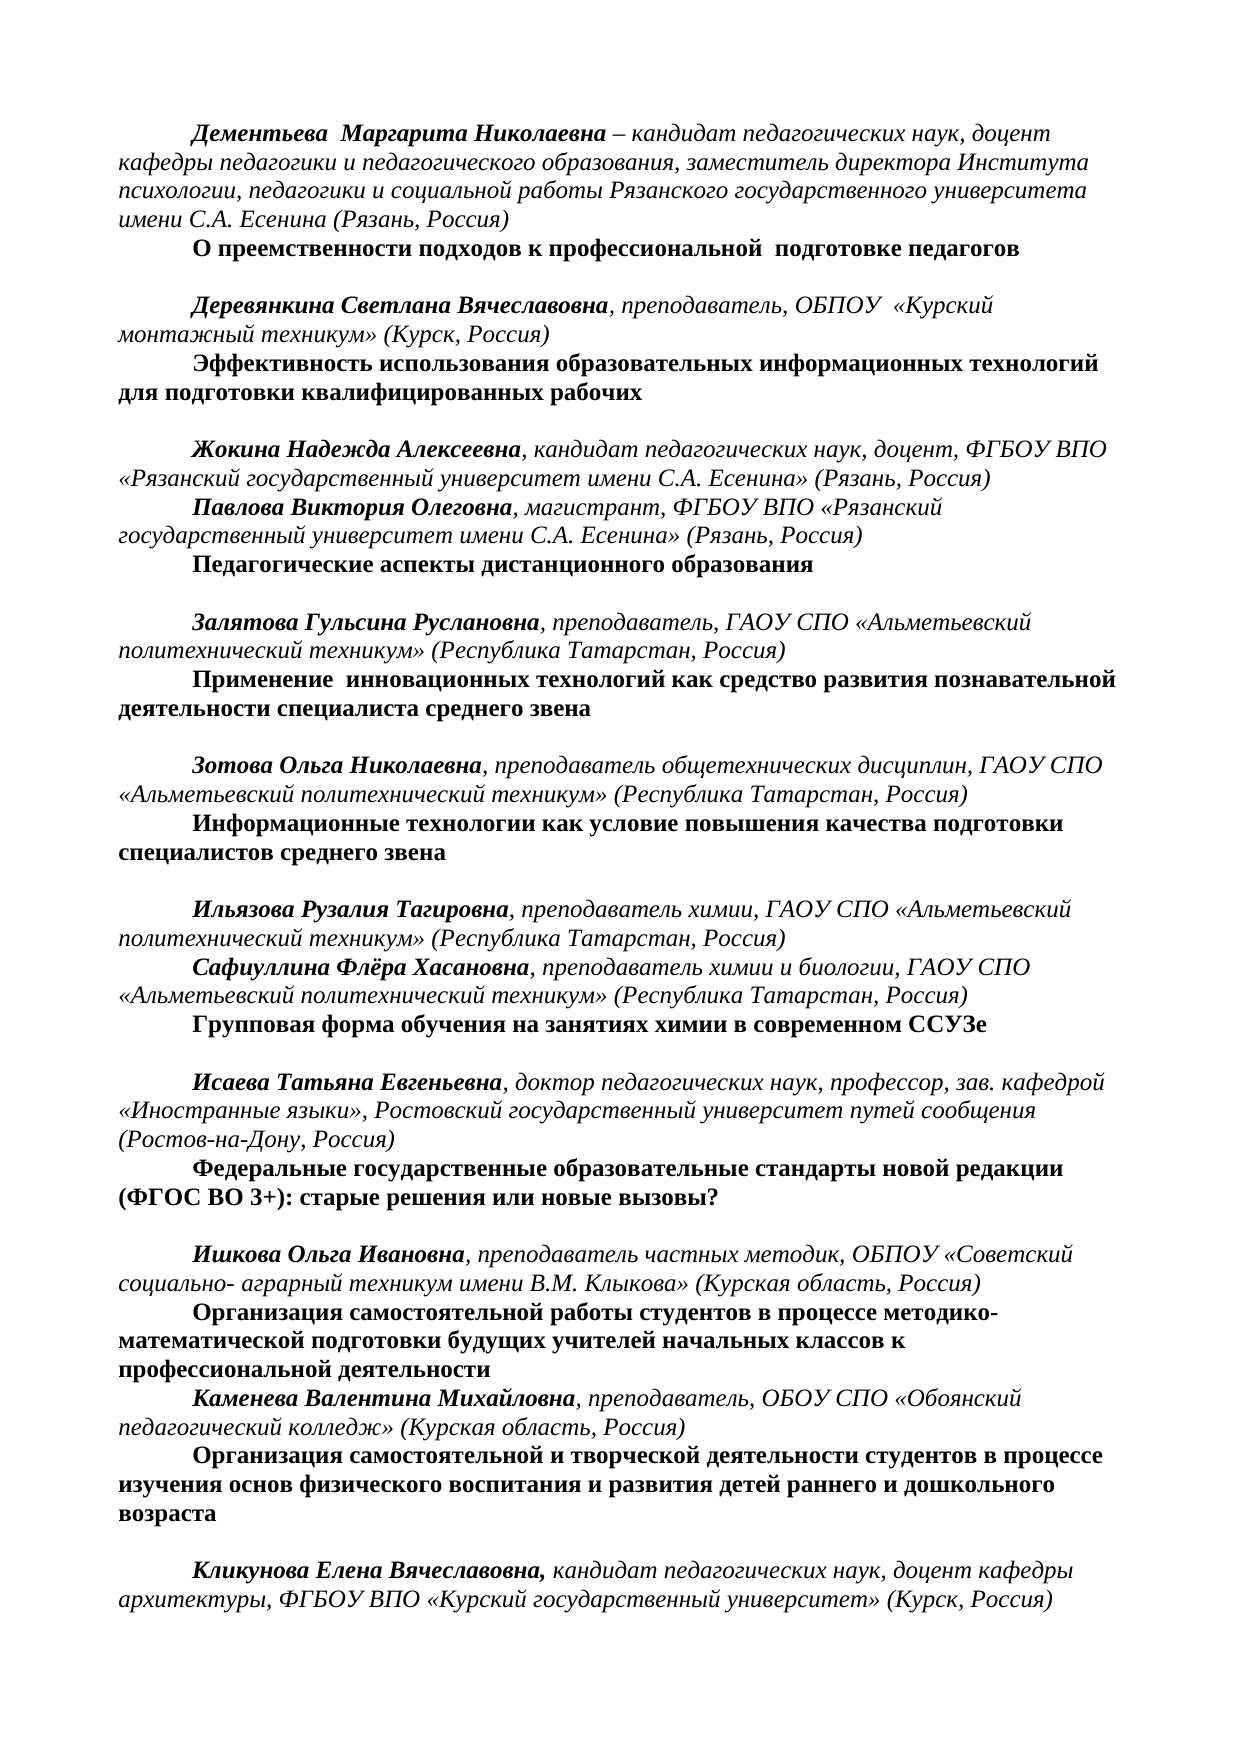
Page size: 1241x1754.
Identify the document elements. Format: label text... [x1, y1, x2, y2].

text Деревянкина Светлана Вячеславовна, преподаватель, ОБПОУ «Курский монтажный техникум» (Курск, Россия) [118, 291, 1122, 348]
text Сафиуллина Флёра Хасановна, преподаватель химии и биологии, ГАОУ СПО «Альметьевский политехнический техникум» (Республика Татарстан, Россия) [118, 952, 1122, 1009]
text Информационные технологии как условие повышения качества подготовки специалистов среднего звена [118, 808, 1122, 866]
text Каменева Валентина Михайловна, преподаватель, ОБОУ СПО «Обоянский педагогический колледж» (Курская область, Россия) [118, 1383, 1122, 1441]
text О преемственности подходов к профессиональной подготовке педагогов [118, 233, 1122, 262]
text Эффективность использования образовательных информационных технологий для подготовки квалифицированных рабочих [118, 348, 1122, 406]
text Федеральные государственные образовательные стандарты новой редакции (ФГОС ВО 3+): старые решения или новые вызовы? [118, 1153, 1122, 1211]
text Исаева Татьяна Евгеньевна, доктор педагогических наук, профессор, зав. кафедрой «Иностранные языки», Ростовский государственный университет путей сообщения (Ростов-на-Дону, Россия) [118, 1067, 1122, 1153]
text Групповая форма обучения на занятиях химии в современном ССУЗе [118, 1009, 1122, 1038]
text Ильязова Рузалия Тагировна, преподаватель химии, ГАОУ СПО «Альметьевский политехнический техникум» (Республика Татарстан, Россия) [118, 894, 1122, 952]
text Ишкова Ольга Ивановна, преподаватель частных методик, ОБПОУ «Советский социально- аграрный техникум имени В.М. Клыкова» (Курская область, Россия) [118, 1239, 1122, 1297]
text Организация самостоятельной и творческой деятельности студентов в процессе изучения основ физического воспитания и развития детей раннего и дошкольного возраста [118, 1441, 1122, 1527]
text Жокина Надежда Алексеевна, кандидат педагогических наук, доцент, ФГБОУ ВПО «Рязанский государственный университет имени С.А. Есенина» (Рязань, Россия) [118, 434, 1122, 492]
text Залятова Гульсина Руслановна, преподаватель, ГАОУ СПО «Альметьевский политехнический техникум» (Республика Татарстан, Россия) [118, 607, 1122, 664]
text Зотова Ольга Николаевна, преподаватель общетехнических дисциплин, ГАОУ СПО «Альметьевский политехнический техникум» (Республика Татарстан, Россия) [118, 751, 1122, 808]
text Организация самостоятельной работы студентов в процессе методико-математической подготовки будущих учителей начальных классов к профессиональной деятельности [118, 1297, 1122, 1383]
text Дементьева Маргарита Николаевна – кандидат педагогических наук, доцент кафедры педагогики и педагогического образования, заместитель директора Института психологии, педагогики и социальной работы Рязанского государственного университета имени С.А. Есенина (Рязань, Россия) [118, 118, 1122, 233]
text Кликунова Елена Вячеславовна, кандидат педагогических наук, доцент кафедры архитектуры, ФГБОУ ВПО «Курский государственный университет» (Курск, Россия) [118, 1556, 1122, 1613]
text Павлова Виктория Олеговна, магистрант, ФГБОУ ВПО «Рязанский государственный университет имени С.А. Есенина» (Рязань, Россия) [118, 492, 1122, 549]
text Применение инновационных технологий как средство развития познавательной деятельности специалиста среднего звена [118, 664, 1122, 722]
text Педагогические аспекты дистанционного образования [118, 549, 1122, 578]
